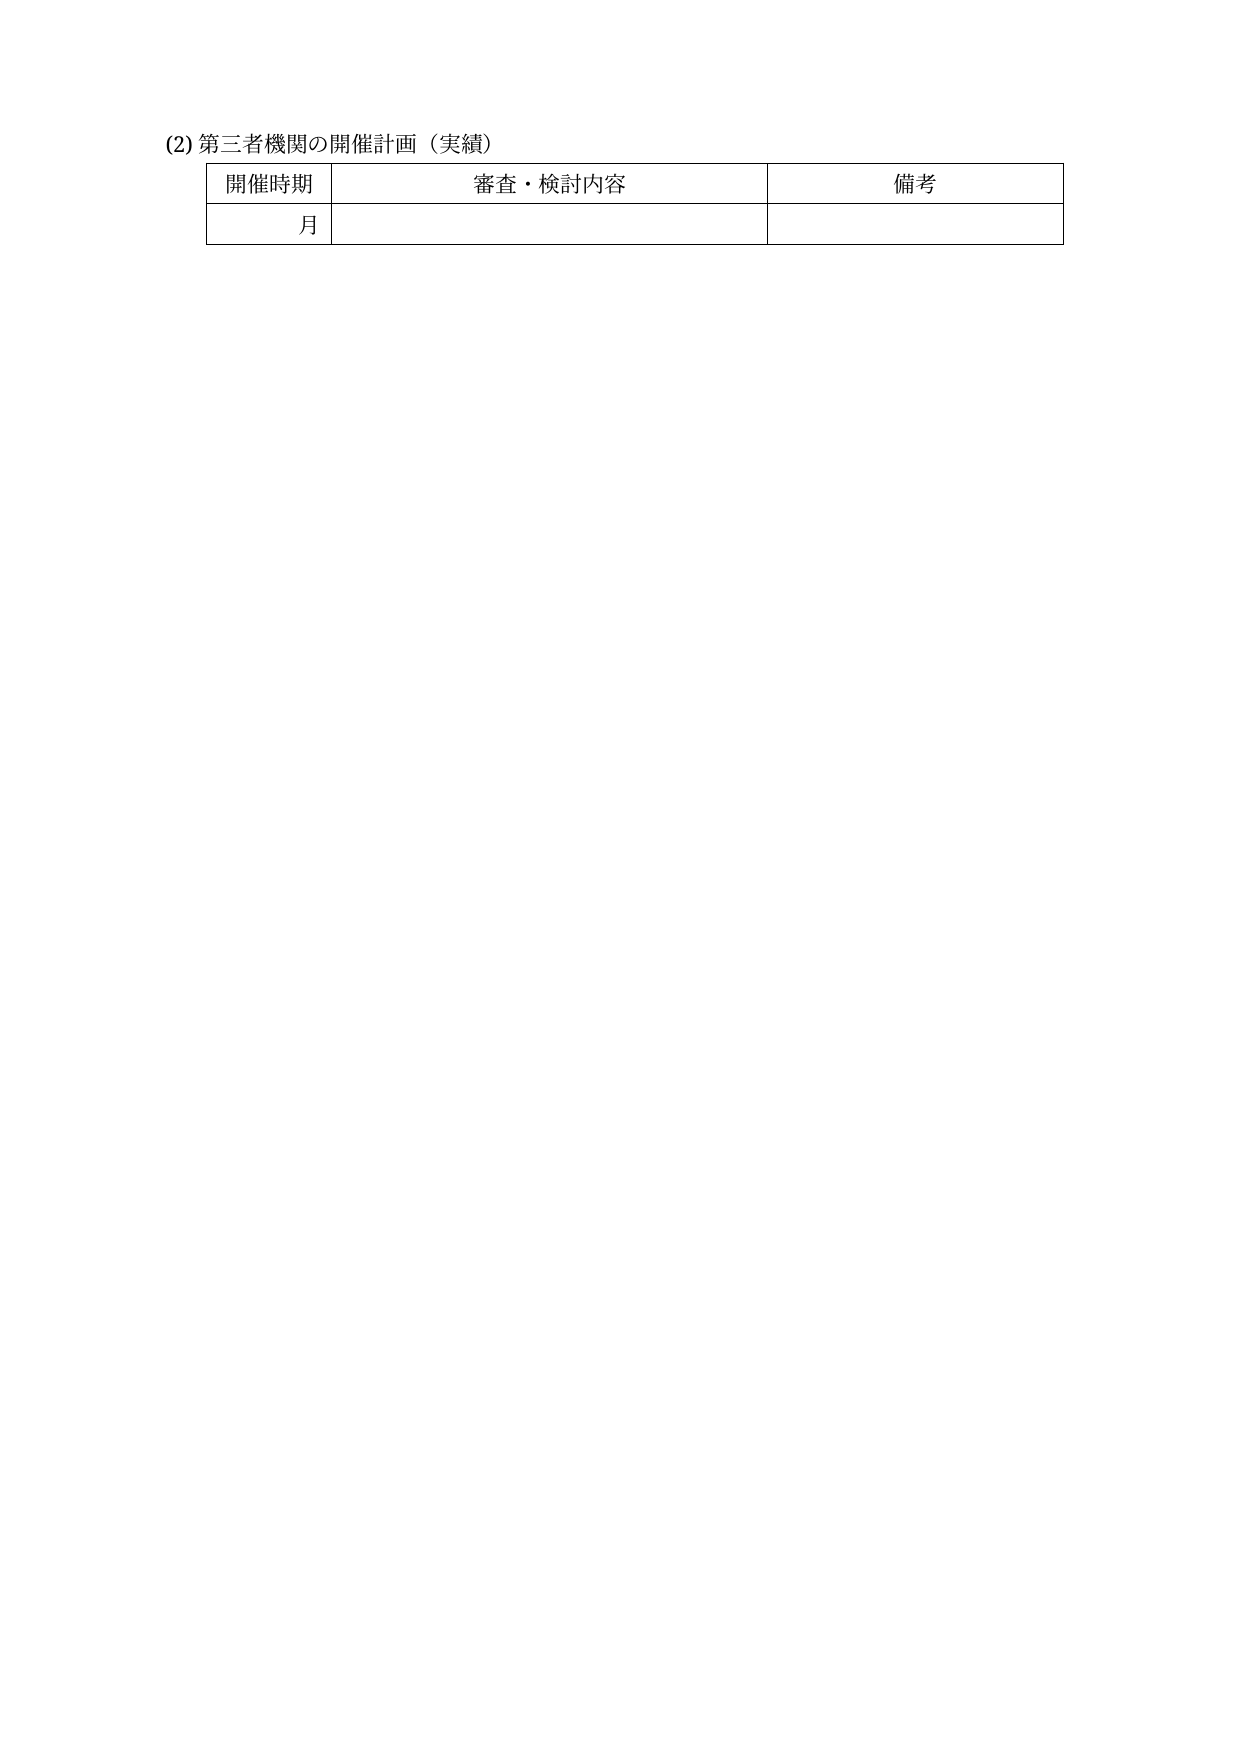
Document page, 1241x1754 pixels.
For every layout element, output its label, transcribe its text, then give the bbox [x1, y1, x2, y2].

text (2) 第三者機関の開催計画（実績） [165, 123, 1104, 163]
table_cell 月 [207, 204, 331, 244]
table_header 備考 [768, 164, 1063, 203]
table_cell [332, 204, 767, 244]
table_header 開催時期 [207, 164, 331, 203]
table_header 審査・検討内容 [332, 164, 767, 203]
table_cell [768, 204, 1063, 244]
